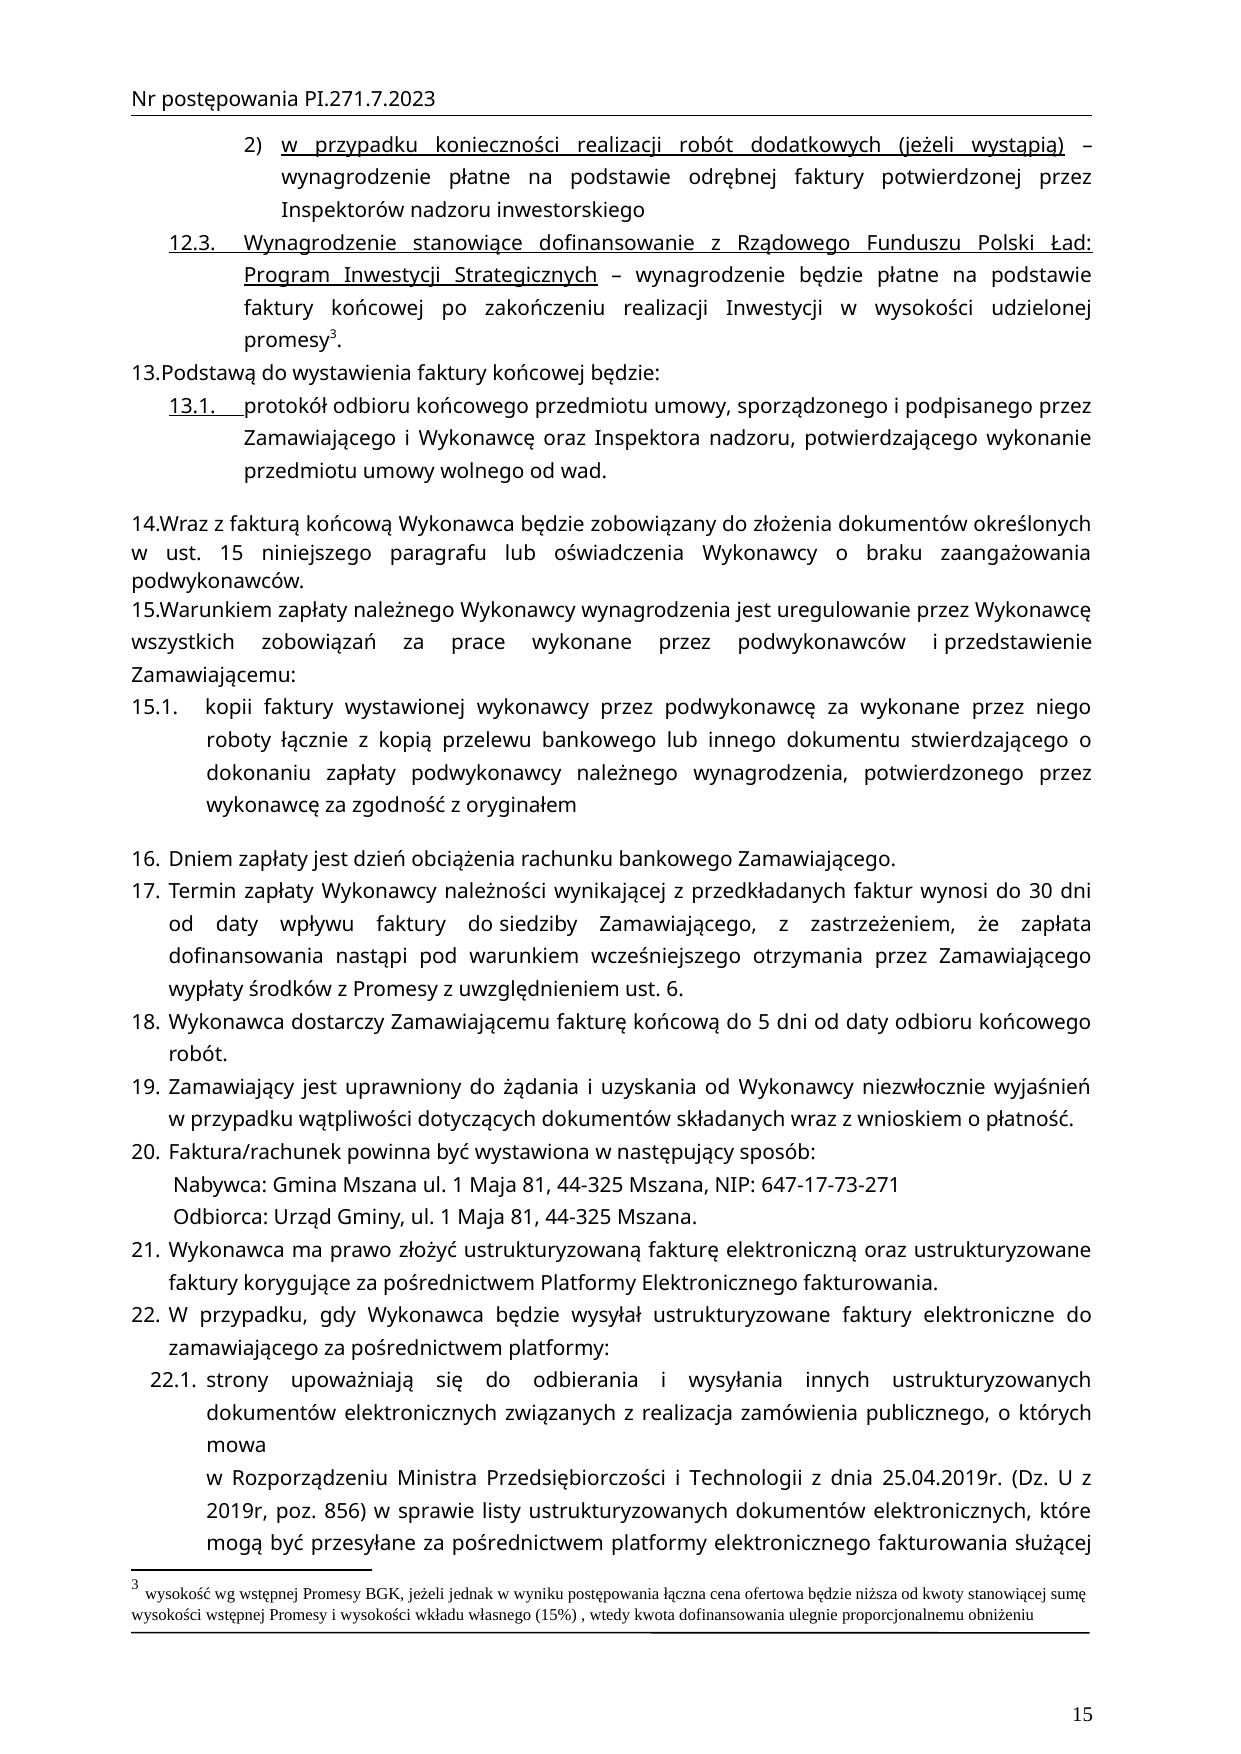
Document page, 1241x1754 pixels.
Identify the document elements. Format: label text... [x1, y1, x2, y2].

list Zamawiający jest uprawniony do żądania i uzyskania od Wykonawcy niezwłocznie wyjaśnień w przypadku wątpliwości dotyczących dokumentów składanych wraz z wnioskiem o płatność. [131, 1072, 1092, 1133]
text Nabywca: Gmina Mszana ul. 1 Maja 81, 44-325 Mszana, NIP: 647-17-73-271 [173, 1170, 1092, 1198]
text Odbiorca: Urząd Gminy, ul. 1 Maja 81, 44-325 Mszana. [173, 1202, 1092, 1231]
list protokół odbioru końcowego przedmiotu umowy, sporządzonego i podpisanego przez Zamawiającego i Wykonawcę oraz Inspektora nadzoru, potwierdzającego wykonanie przedmiotu umowy wolnego od wad. [169, 391, 1092, 484]
list Termin zapłaty Wykonawcy należności wynikającej z przedkładanych faktur wynosi do 30 dni od daty wpływu faktury do siedziby Zamawiającego, z zastrzeżeniem, że zapłata dofinansowania nastąpi pod warunkiem wcześniejszego otrzymania przez Zamawiającego wypłaty środków z Promesy z uwzględnieniem ust. 6. [131, 876, 1092, 1003]
list kopii faktury wystawionej wykonawcy przez podwykonawcę za wykonane przez niego roboty łącznie z kopią przelewu bankowego lub innego dokumentu stwierdzającego o dokonaniu zapłaty podwykonawcy należnego wynagrodzenia, potwierdzonego przez wykonawcę za zgodność z oryginałem [131, 692, 1092, 819]
list Faktura/rachunek powinna być wystawiona w następujący sposób: [131, 1137, 1092, 1166]
list W przypadku, gdy Wykonawca będzie wysyłał ustrukturyzowane faktury elektroniczne do zamawiającego za pośrednictwem platformy: [131, 1300, 1092, 1361]
list Wykonawca ma prawo złożyć ustrukturyzowaną fakturę elektroniczną oraz ustrukturyzowane faktury korygujące za pośrednictwem Platformy Elektronicznego fakturowania. [131, 1235, 1092, 1296]
list Wynagrodzenie stanowiące dofinansowanie z Rządowego Funduszu Polski Ład: Program Inwestycji Strategicznych – wynagrodzenie będzie płatne na podstawie faktury końcowej po zakończeniu realizacji Inwestycji w wysokości udzielonej promesy. [169, 228, 1092, 252]
text 15.Warunkiem zapłaty należnego Wykonawcy wynagrodzenia jest uregulowanie przez Wykonawcę wszystkich zobowiązań za prace wykonane przez podwykonawców i przedstawienie Zamawiającemu: [131, 595, 1092, 688]
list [150, 1365, 1092, 1557]
text 14.Wraz z fakturą końcową Wykonawca będzie zobowiązany do złożenia dokumentów określonych w ust. 15 niniejszego paragrafu lub oświadczenia Wykonawcy o braku zaangażowania podwykonawców. [131, 509, 1092, 595]
list Wykonawca dostarczy Zamawiającemu fakturę końcową do 5 dni od daty odbioru końcowego robót. [131, 1007, 1092, 1068]
list Dniem zapłaty jest dzień obciążenia rachunku bankowego Zamawiającego. [131, 844, 1092, 872]
list Podstawą do wystawienia faktury końcowej będzie: [131, 358, 1092, 387]
list w przypadku konieczności realizacji robót dodatkowych (jeżeli wystąpią) – wynagrodzenie płatne na podstawie odrębnej faktury potwierdzonej przez Inspektorów nadzoru inwestorskiego [244, 130, 1092, 223]
list Wynagrodzenie stanowiące dofinansowanie z Rządowego Funduszu Polski Ład: Program Inwestycji Strategicznych – wynagrodzenie będzie płatne na podstawie faktury końcowej po zakończeniu realizacji Inwestycji w wysokości udzielonej promesy. [169, 253, 1092, 354]
